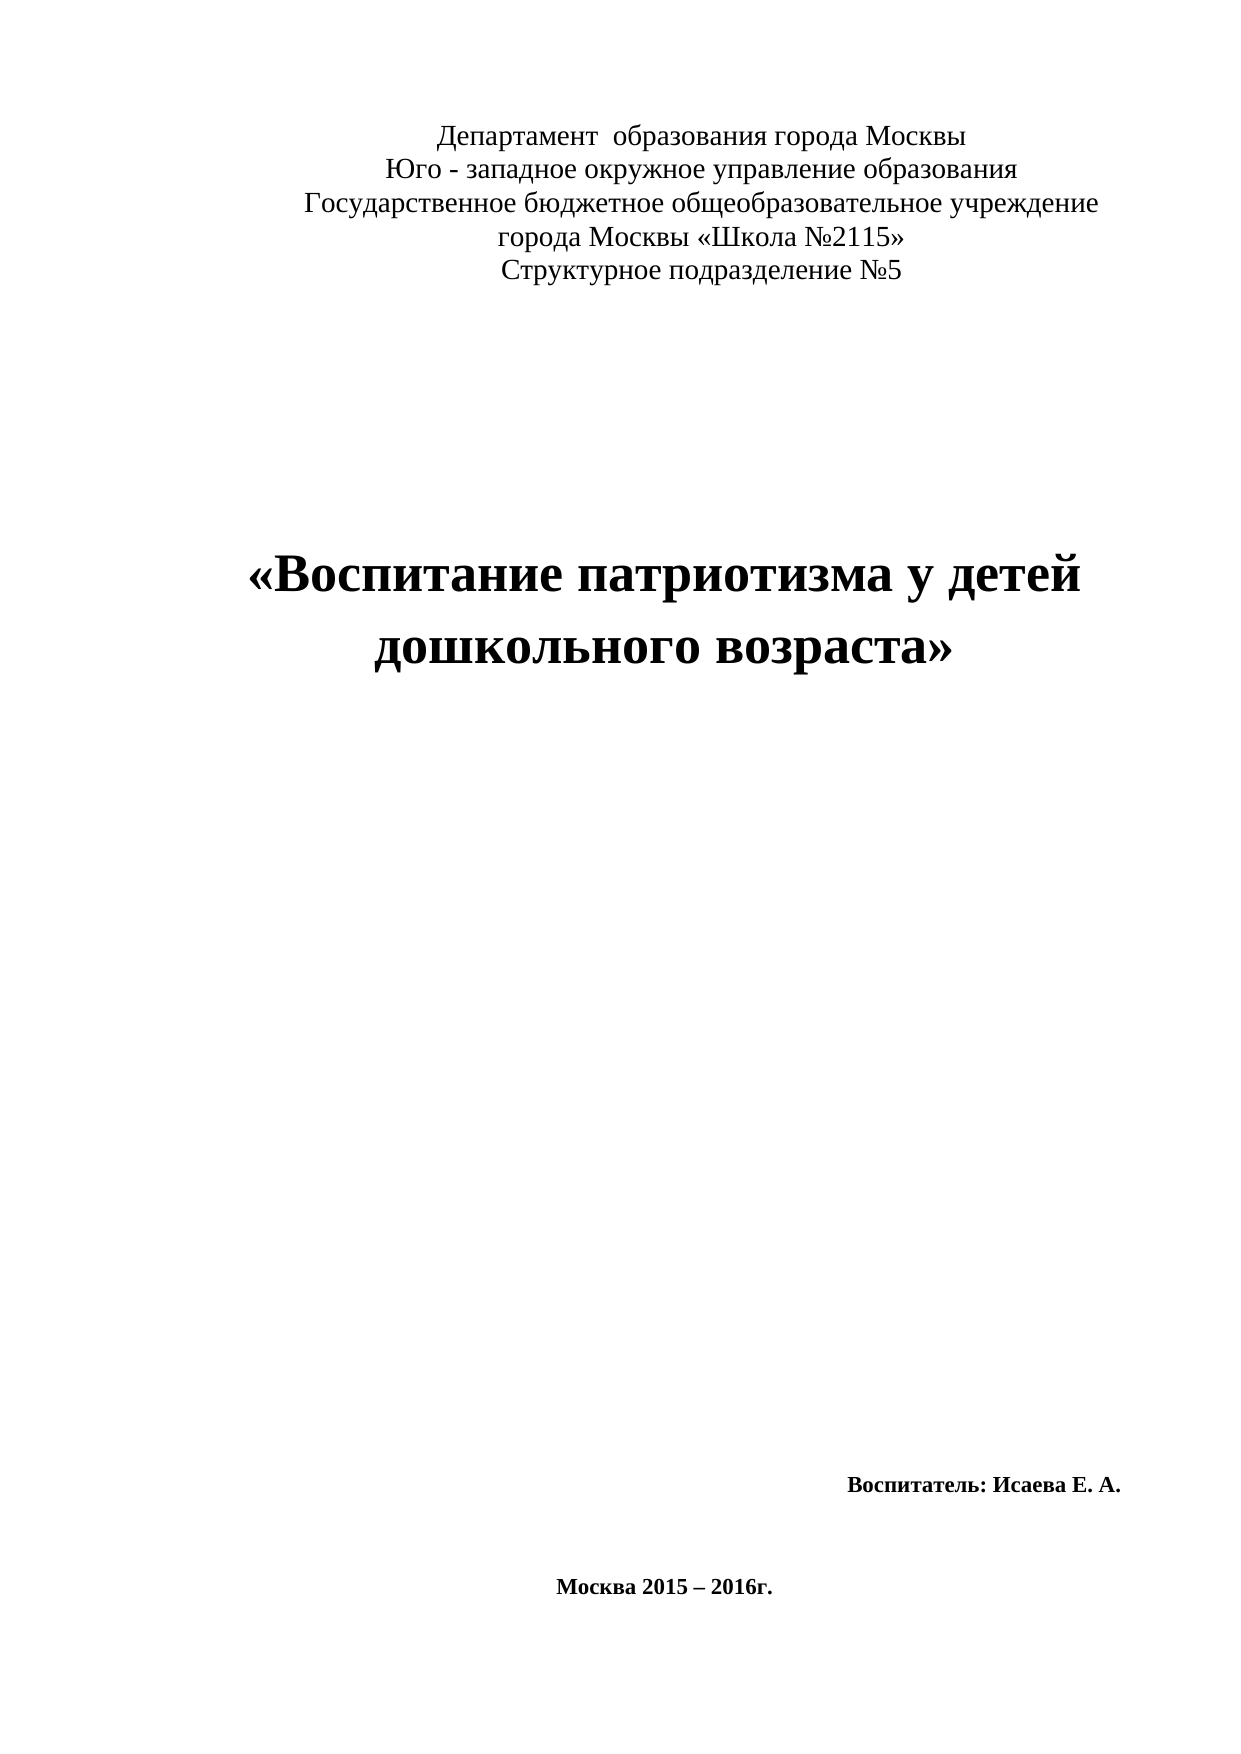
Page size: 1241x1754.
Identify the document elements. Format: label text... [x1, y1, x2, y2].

text Юго - западное окружное управление образования [177, 152, 1152, 185]
text города Москвы «Школа №2115» [177, 219, 1152, 252]
text Москва 2015 – 2016г. [177, 1573, 1152, 1599]
text Государственное бюджетное общеобразовательное учреждение [177, 185, 1152, 219]
text «Воспитание патриотизма у детей дошкольного возраста» [177, 541, 1152, 675]
text Департамент образования города Москвы [177, 118, 1152, 152]
text Структурное подразделение №5 [177, 252, 1152, 286]
text Воспитатель: Исаева Е. А. [177, 1471, 1152, 1497]
